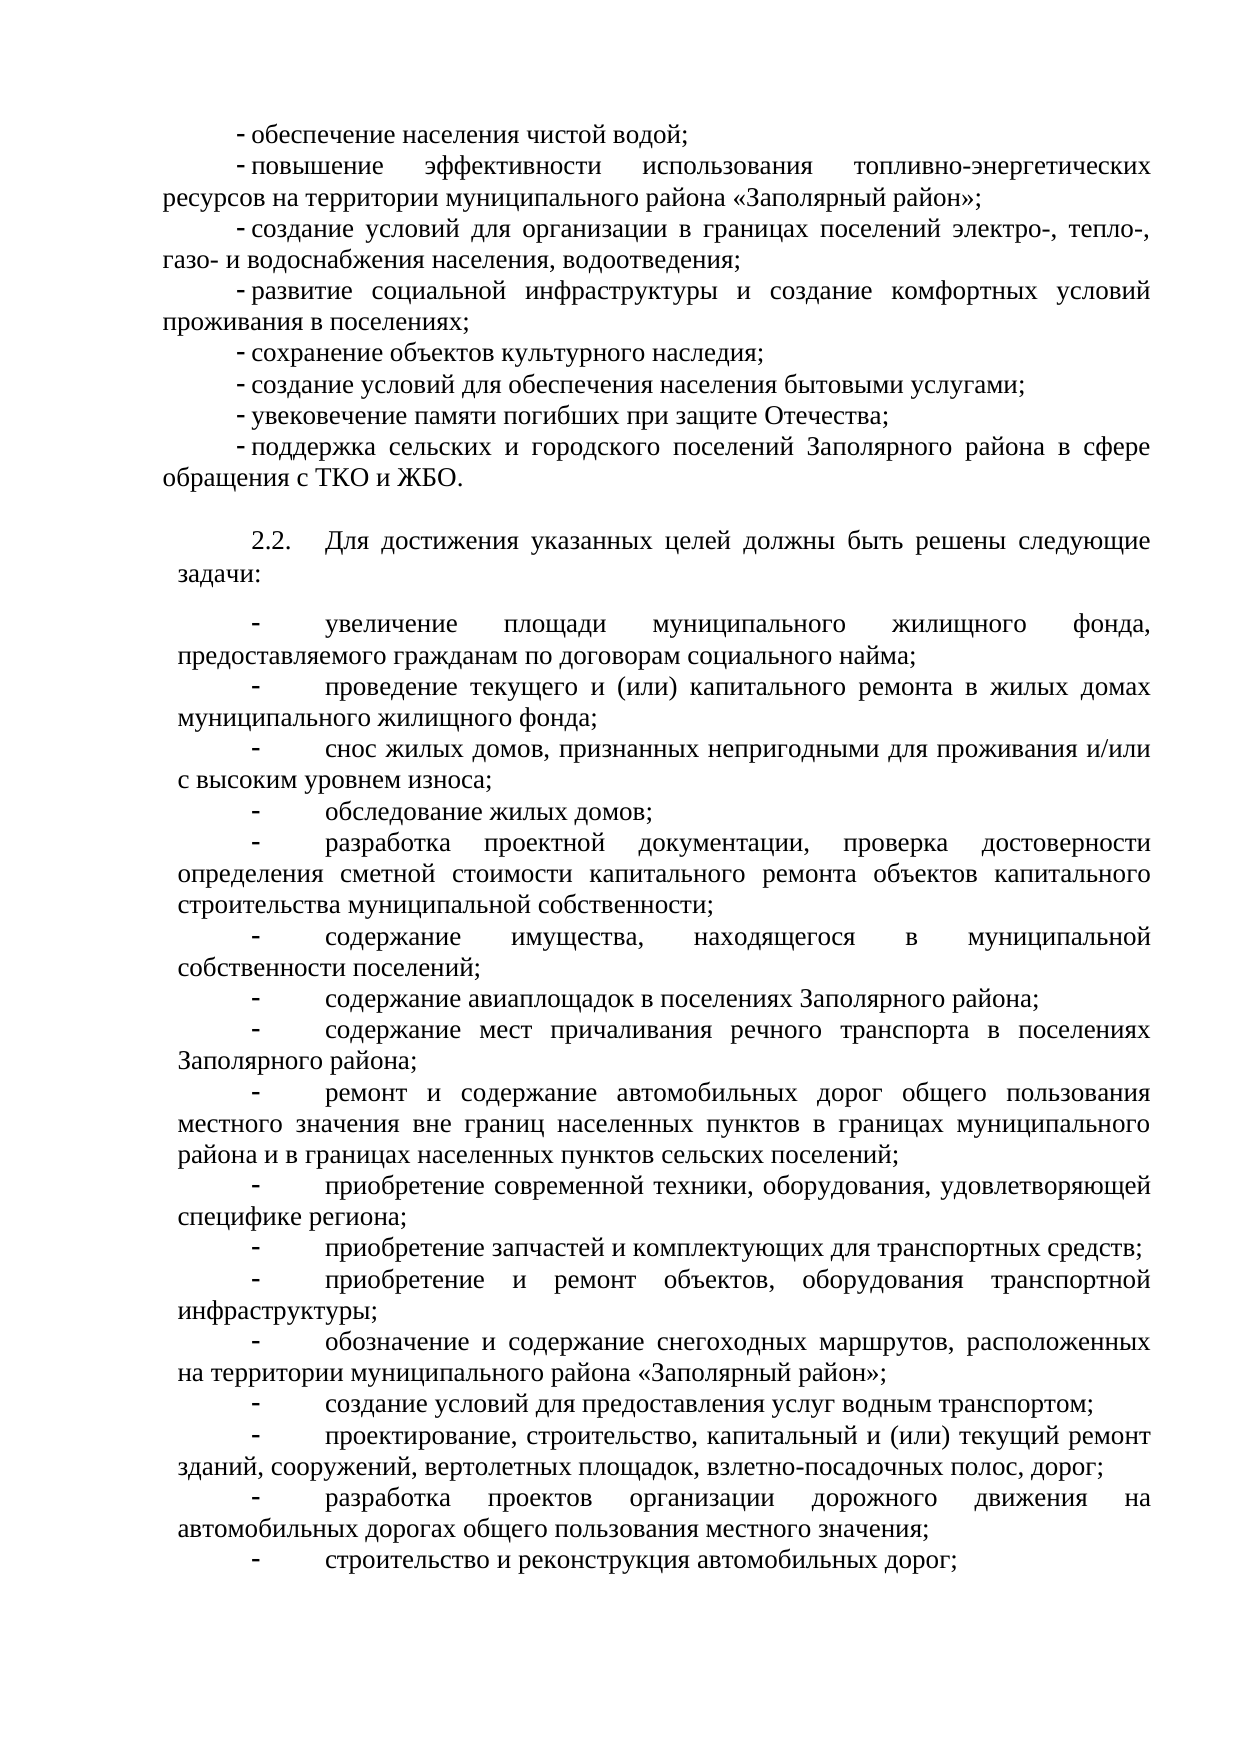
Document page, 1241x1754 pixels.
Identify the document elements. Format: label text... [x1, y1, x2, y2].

list сохранение объектов культурного наследия; [162, 337, 1152, 368]
list снос жилых домов, признанных непригодными для проживания и/или с высоким уровнем износа; [177, 732, 1152, 795]
list увековечение памяти погибших при защите Отечества; [162, 399, 1152, 430]
list проведение текущего и (или) капитального ремонта в жилых домах муниципального жилищного фонда; [177, 670, 1152, 732]
list строительство и реконструкция автомобильных дорог; [177, 1544, 1152, 1575]
list разработка проектов организации дорожного движения на автомобильных дорогах общего пользования местного значения; [177, 1481, 1152, 1544]
list создание условий для предоставления услуг водным транспортом; [177, 1388, 1152, 1419]
list создание условий для организации в границах поселений электро-, тепло-, газо- и водоснабжения населения, водоотведения; [162, 212, 1152, 274]
list развитие социальной инфраструктуры и создание комфортных условий проживания в поселениях; [162, 274, 1152, 337]
list приобретение современной техники, оборудования, удовлетворяющей специфике региона; [177, 1169, 1152, 1232]
list увеличение площади муниципального жилищного фонда, предоставляемого гражданам по договорам социального найма; [177, 608, 1152, 670]
list создание условий для обеспечения населения бытовыми услугами; [162, 368, 1152, 399]
list ремонт и содержание автомобильных дорог общего пользования местного значения вне границ населенных пунктов в границах муниципального района и в границах населенных пунктов сельских поселений; [177, 1076, 1152, 1169]
list Для достижения указанных целей должны быть решены следующие задачи: [177, 524, 1152, 588]
list обеспечение населения чистой водой; [162, 118, 1152, 149]
list поддержка сельских и городского поселений Заполярного района в сфере обращения с ТКО и ЖБО. [162, 430, 1152, 493]
list обозначение и содержание снегоходных маршрутов, расположенных на территории муниципального района «Заполярный район»; [177, 1325, 1152, 1388]
list обследование жилых домов; [177, 795, 1152, 826]
list содержание мест причаливания речного транспорта в поселениях Заполярного района; [177, 1013, 1152, 1076]
list содержание имущества, находящегося в муниципальной собственности поселений; [177, 919, 1152, 982]
list приобретение запчастей и комплектующих для транспортных средств; [177, 1232, 1152, 1263]
list повышение эффективности использования топливно-энергетических ресурсов на территории муниципального района «Заполярный район»; [162, 149, 1152, 212]
list содержание авиаплощадок в поселениях Заполярного района; [177, 982, 1152, 1013]
list проектирование, строительство, капитальный и (или) текущий ремонт зданий, сооружений, вертолетных площадок, взлетно-посадочных полос, дорог; [177, 1419, 1152, 1481]
list приобретение и ремонт объектов, оборудования транспортной инфраструктуры; [177, 1263, 1152, 1325]
list разработка проектной документации, проверка достоверности определения сметной стоимости капитального ремонта объектов капитального строительства муниципальной собственности; [177, 826, 1152, 919]
